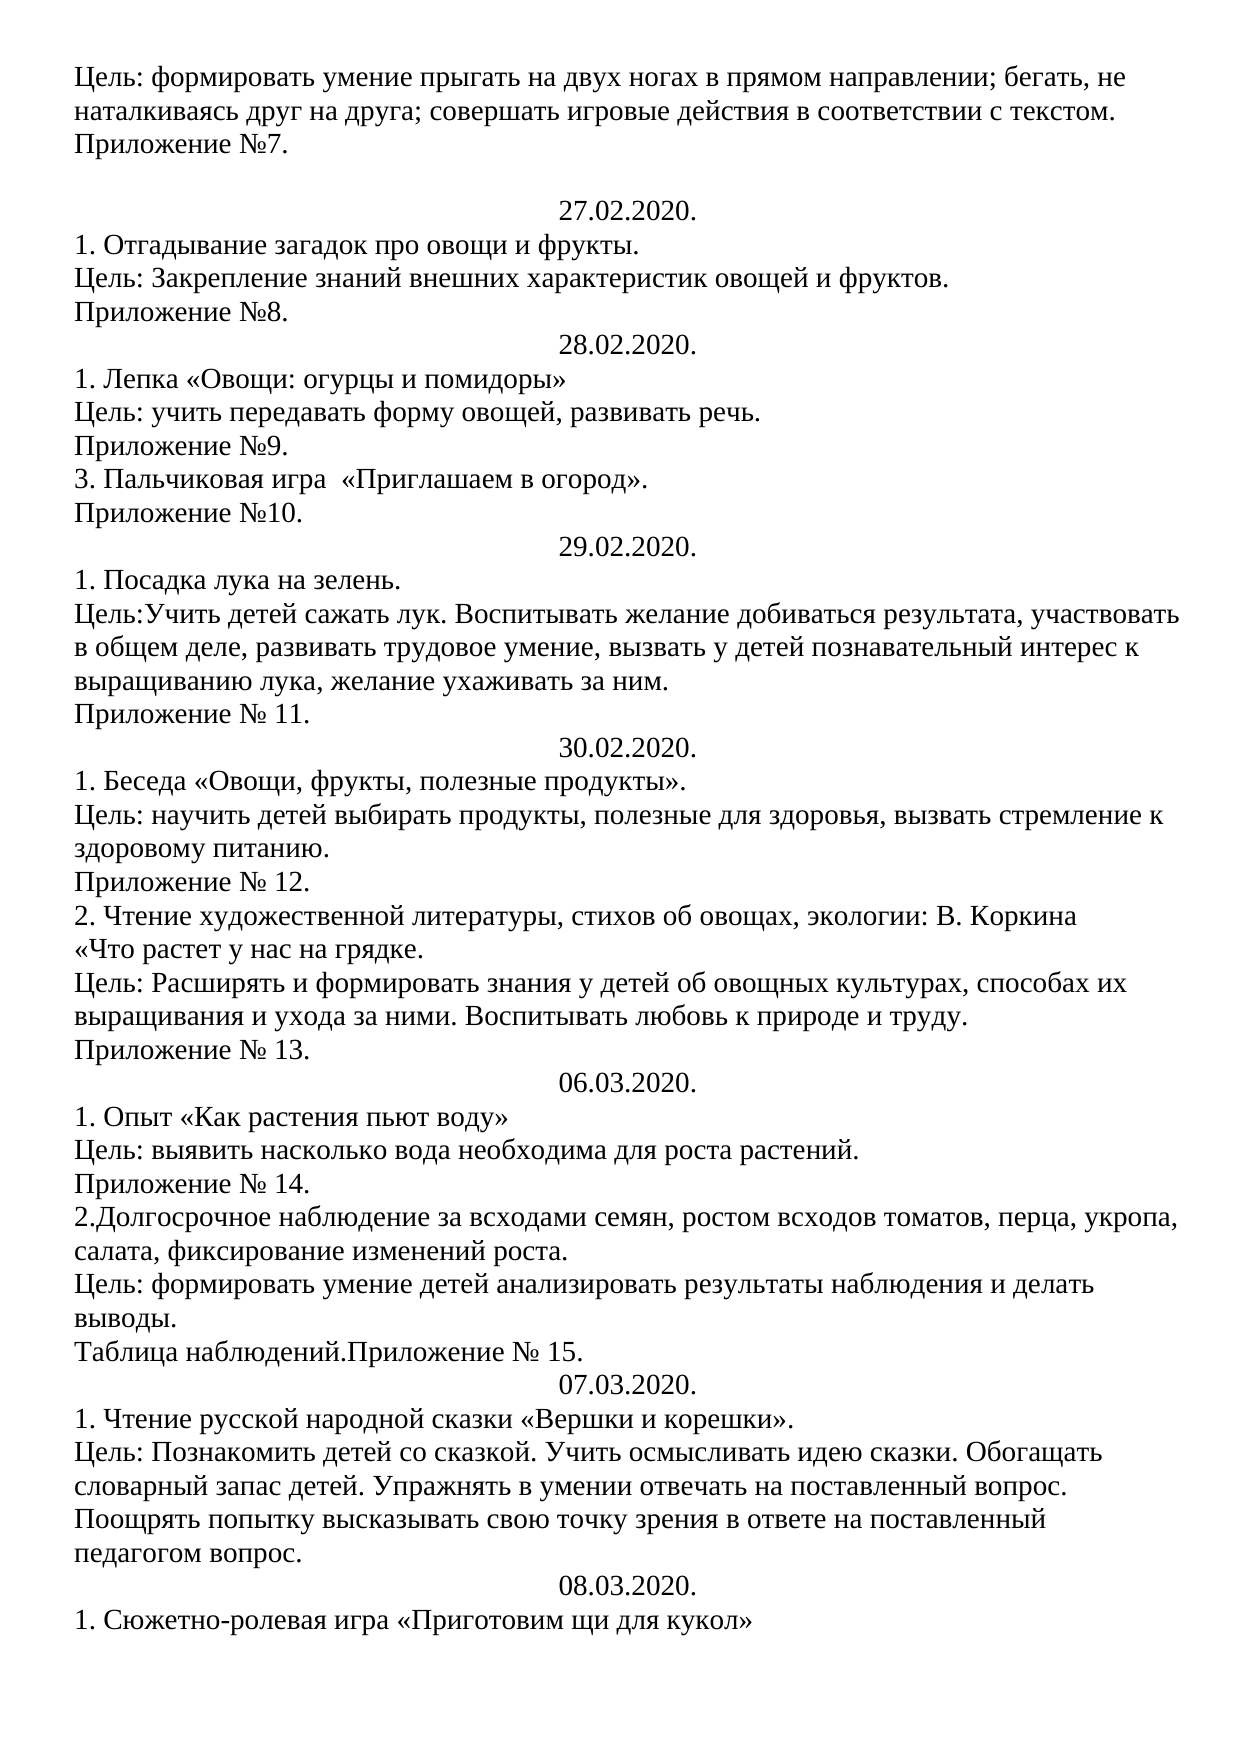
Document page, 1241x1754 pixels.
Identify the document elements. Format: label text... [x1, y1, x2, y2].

text 30.02.2020. [74, 730, 1181, 763]
text Цель: Закрепление знаний внешних характеристик овощей и фруктов. [74, 260, 1181, 294]
text Цель: формировать умение прыгать на двух ногах в прямом направлении; бегать, не наталкиваясь друг на друга; совершать игровые действия в соответствии с текстом. [74, 59, 1181, 126]
text Приложение № 11. [74, 696, 1181, 730]
text 27.02.2020. [74, 193, 1181, 227]
text Приложение №7. [74, 126, 1181, 160]
text 1. Чтение русской народной сказки «Вершки и корешки». [74, 1401, 1181, 1434]
text 1. Опыт «Как растения пьют воду» [74, 1099, 1181, 1132]
text 1. Лепка «Овощи: огурцы и помидоры» [74, 361, 1181, 394]
text Цель: Расширять и формировать знания у детей об овощных культурах, способах их выращивания и ухода за ними. Воспитывать любовь к природе и труду. [74, 965, 1181, 1032]
text Цель: научить детей выбирать продукты, полезные для здоровья, вызвать стремление к здоровому питанию. [74, 797, 1181, 864]
text Приложение № 13. [74, 1032, 1181, 1065]
text Приложение № 12. [74, 864, 1181, 898]
text 28.02.2020. [74, 327, 1181, 361]
text 08.03.2020. [74, 1568, 1181, 1602]
text Цель: Познакомить детей со сказкой. Учить осмысливать идею сказки. Обогащать словарный запас детей. Упражнять в умении отвечать на поставленный вопрос. Поощрять попытку высказывать свою точку зрения в ответе на поставленный педагогом вопрос. [74, 1434, 1181, 1568]
text 07.03.2020. [74, 1367, 1181, 1401]
text 2.Долгосрочное наблюдение за всходами семян, ростом всходов томатов, перца, укропа, салата, фиксирование изменений роста. [74, 1199, 1181, 1267]
text Цель:Учить детей сажать лук. Воспитывать желание добиваться результата, участвовать в общем деле, развивать трудовое умение, вызвать у детей познавательный интерес к выращиванию лука, желание ухаживать за ним. [74, 596, 1181, 696]
text 06.03.2020. [74, 1065, 1181, 1099]
text 1. Посадка лука на зелень. [74, 562, 1181, 596]
text 1. Отгадывание загадок про овощи и фрукты. [74, 227, 1181, 260]
text Цель: формировать умение детей анализировать результаты наблюдения и делать выводы. [74, 1267, 1181, 1334]
text Приложение № 14. [74, 1166, 1181, 1199]
text Приложение №8. [74, 294, 1181, 327]
text «Что растет у нас на грядке. [74, 931, 1181, 965]
text 1. Беседа «Овощи, фрукты, полезные продукты». [74, 763, 1181, 797]
text 1. Сюжетно-ролевая игра «Приготовим щи для кукол» [74, 1602, 1181, 1636]
text 29.02.2020. [74, 529, 1181, 562]
text Цель: учить передавать форму овощей, развивать речь. [74, 394, 1181, 428]
text 2. Чтение художественной литературы, стихов об овощах, экологии: В. Коркина [74, 898, 1181, 931]
text Таблица наблюдений.Приложение № 15. [74, 1334, 1181, 1367]
text Приложение №9. [74, 428, 1181, 462]
text Цель: выявить насколько вода необходима для роста растений. [74, 1132, 1181, 1166]
text 3. Пальчиковая игра «Приглашаем в огород». [74, 462, 1181, 495]
text Приложение №10. [74, 495, 1181, 529]
